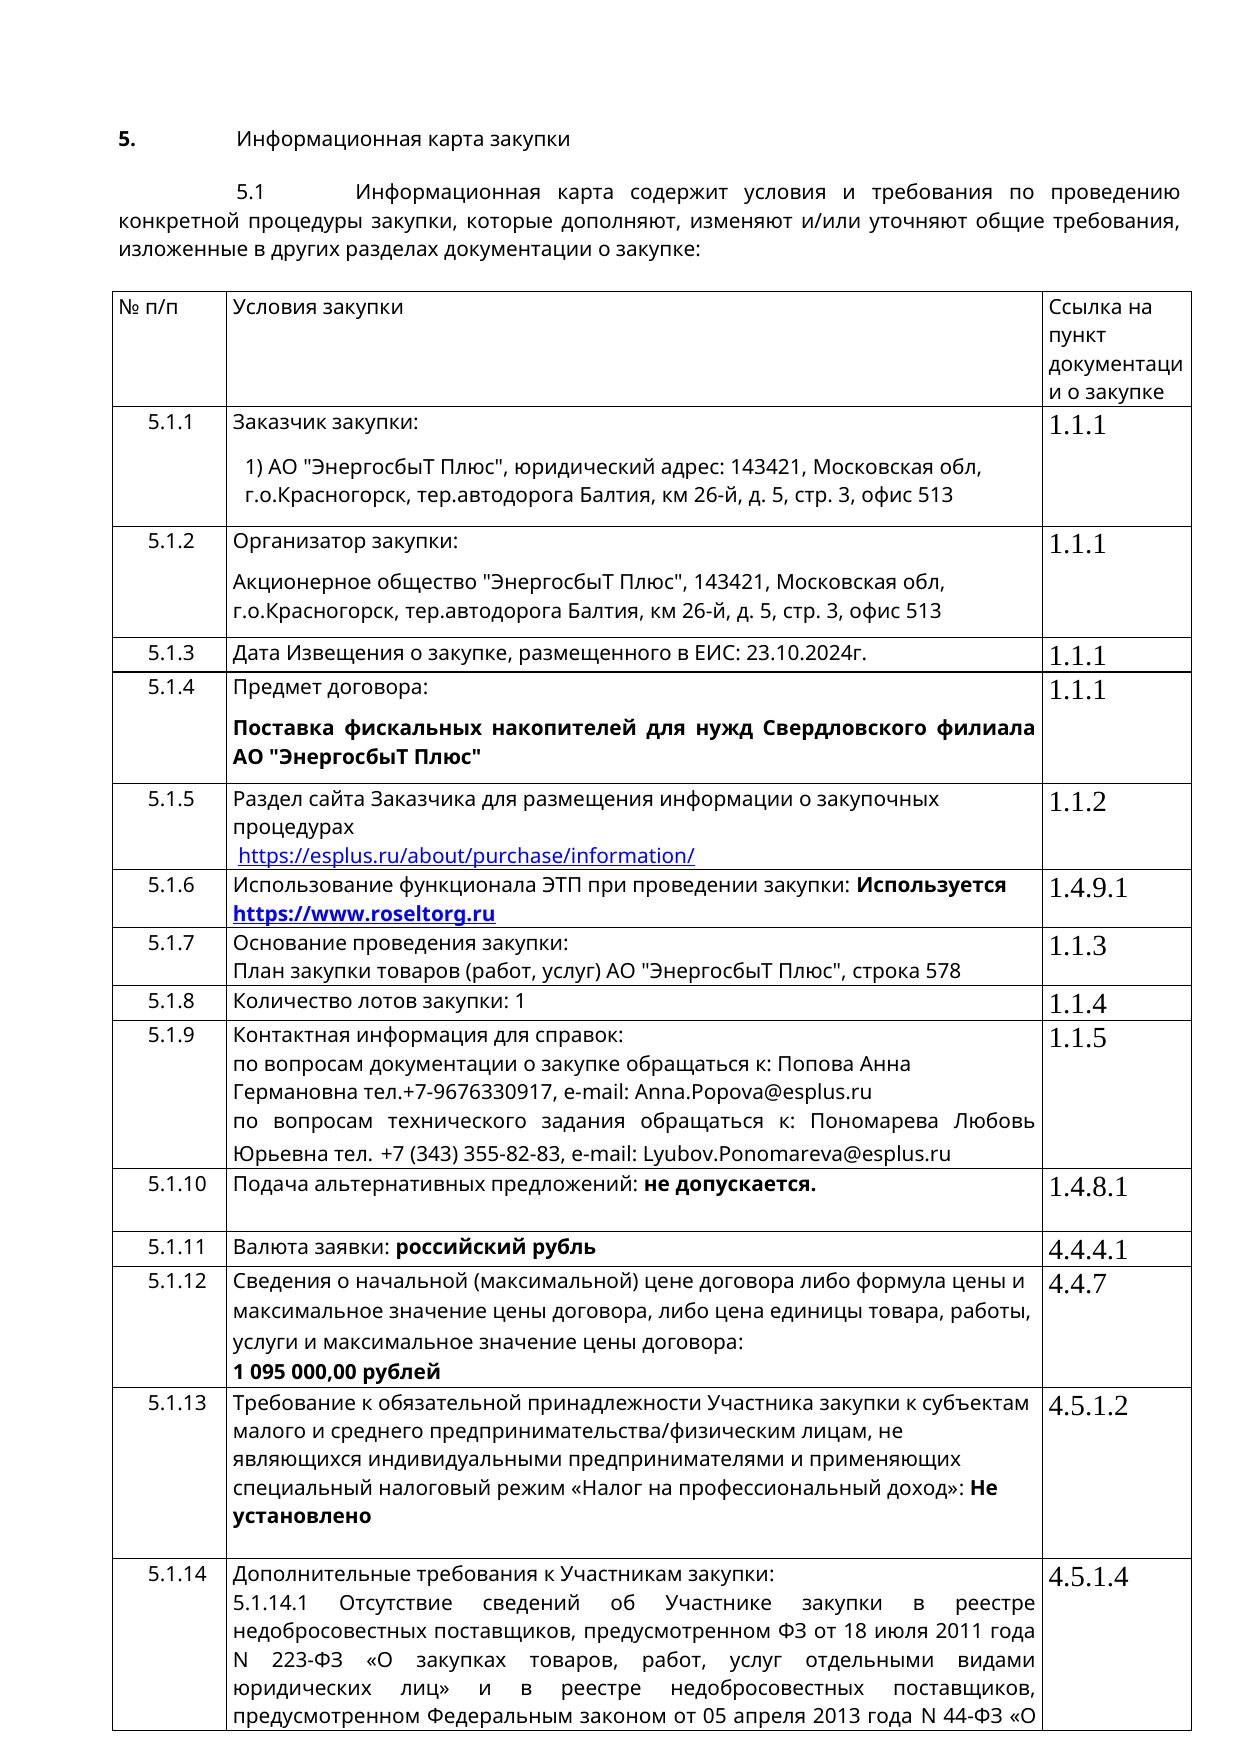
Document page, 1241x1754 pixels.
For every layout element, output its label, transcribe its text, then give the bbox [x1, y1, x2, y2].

table_cell Контактная информация для справок: по вопросам документации о закупке обращаться к: Попова Анна Германовна тел.+7-9676330917, e-mail: Anna.Popova@esplus.ru по вопросам технического задания обращаться к: Пономарева Любовь Юрьевна тел. +7 (343) 355-82-83, e-mail: Lyubov.Ponomareva@esplus.ru [227, 1021, 1042, 1168]
table_cell Основание проведения закупки: План закупки товаров (работ, услуг) АО "ЭнергосбыТ Плюс", строка 578 [227, 928, 1042, 985]
table_header Ссылка на пункт документации о закупке [1043, 292, 1191, 406]
table_cell Валюта заявки: российский рубль [227, 1232, 1042, 1266]
table_cell [113, 1021, 226, 1168]
table_cell [113, 638, 226, 671]
table_cell 4.5.1.4 [1043, 1559, 1191, 1730]
table_cell Количество лотов закупки: 1 [227, 986, 1042, 1019]
table_cell [113, 1169, 226, 1231]
table_cell 4.5.1.2 [1043, 1388, 1191, 1558]
table_cell 1.4.9.1 [1043, 870, 1191, 927]
table_cell 1.1.1 [1043, 638, 1191, 671]
table_cell Раздел сайта Заказчика для размещения информации о закупочных процедурах https://esplus.ru/about/purchase/information/ [227, 784, 1042, 869]
table_header № п/п [113, 292, 226, 406]
table_cell [113, 1388, 226, 1558]
table_cell 4.4.4.1 [1043, 1232, 1191, 1266]
table_cell 1.1.5 [1043, 1021, 1191, 1168]
table_cell Сведения о начальной (максимальной) цене договора либо формула цены и максимальное значение цены договора, либо цена единицы товара, работы, услуги и максимальное значение цены договора: 1 095 000,00 рублей [227, 1267, 1042, 1387]
table_cell 1.1.1 [1043, 673, 1191, 783]
table_cell [113, 673, 226, 783]
table_cell [113, 928, 226, 985]
table_cell 1.1.4 [1043, 986, 1191, 1019]
table_cell 1.1.3 [1043, 928, 1191, 985]
table_cell Подача альтернативных предложений: не допускается. [227, 1169, 1042, 1231]
table_cell Требование к обязательной принадлежности Участника закупки к субъектам малого и среднего предпринимательства/физическим лицам, не являющихся индивидуальными предпринимателями и применяющих специальный налоговый режим «Налог на профессиональный доход»: Не установлено [227, 1388, 1042, 1558]
subtitle Информационная карта закупки [118, 124, 1181, 152]
table_cell 1.1.1 [1043, 527, 1191, 637]
table_cell [113, 784, 226, 869]
table_cell [113, 1559, 226, 1730]
table_cell 4.4.7 [1043, 1267, 1191, 1387]
table_cell Дата Извещения о закупке, размещенного в ЕИС: 23.10.2024г. [227, 638, 1042, 671]
table_header Условия закупки [227, 292, 1042, 406]
table_cell 1.1.1 [1043, 407, 1191, 526]
table_cell [113, 1267, 226, 1387]
table_cell [113, 986, 226, 1019]
table_cell 1.1.2 [1043, 784, 1191, 869]
table_cell Организатор закупки: Акционерное общество "ЭнергосбыТ Плюс", 143421, Московская обл, г.о.Красногорск, тер.автодорога Балтия, км 26-й, д. 5, стр. 3, офис 513 [227, 527, 1042, 637]
table_cell [113, 527, 226, 637]
table_cell Предмет договора: Поставка фискальных накопителей для нужд Свердловского филиала АО "ЭнергосбыТ Плюс" [227, 673, 1042, 783]
table_cell 1.4.8.1 [1043, 1169, 1191, 1231]
table_cell Использование функционала ЭТП при проведении закупки: Используется https://www.roseltorg.ru [227, 870, 1042, 927]
text 5.1 Информационная карта содержит условия и требования по проведению конкретной процедуры закупки, которые дополняют, изменяют и/или уточняют общие требования, изложенные в других разделах документации о закупке: [118, 177, 1181, 263]
table_cell [113, 407, 226, 526]
table_cell [113, 870, 226, 927]
table_cell Заказчик закупки: 1) АО "ЭнергосбыТ Плюс", юридический адрес: 143421, Московская обл, г.о.Красногорск, тер.автодорога Балтия, км 26-й, д. 5, стр. 3, офис 513 [227, 407, 1042, 526]
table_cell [227, 1559, 1042, 1730]
table_cell [113, 1232, 226, 1266]
